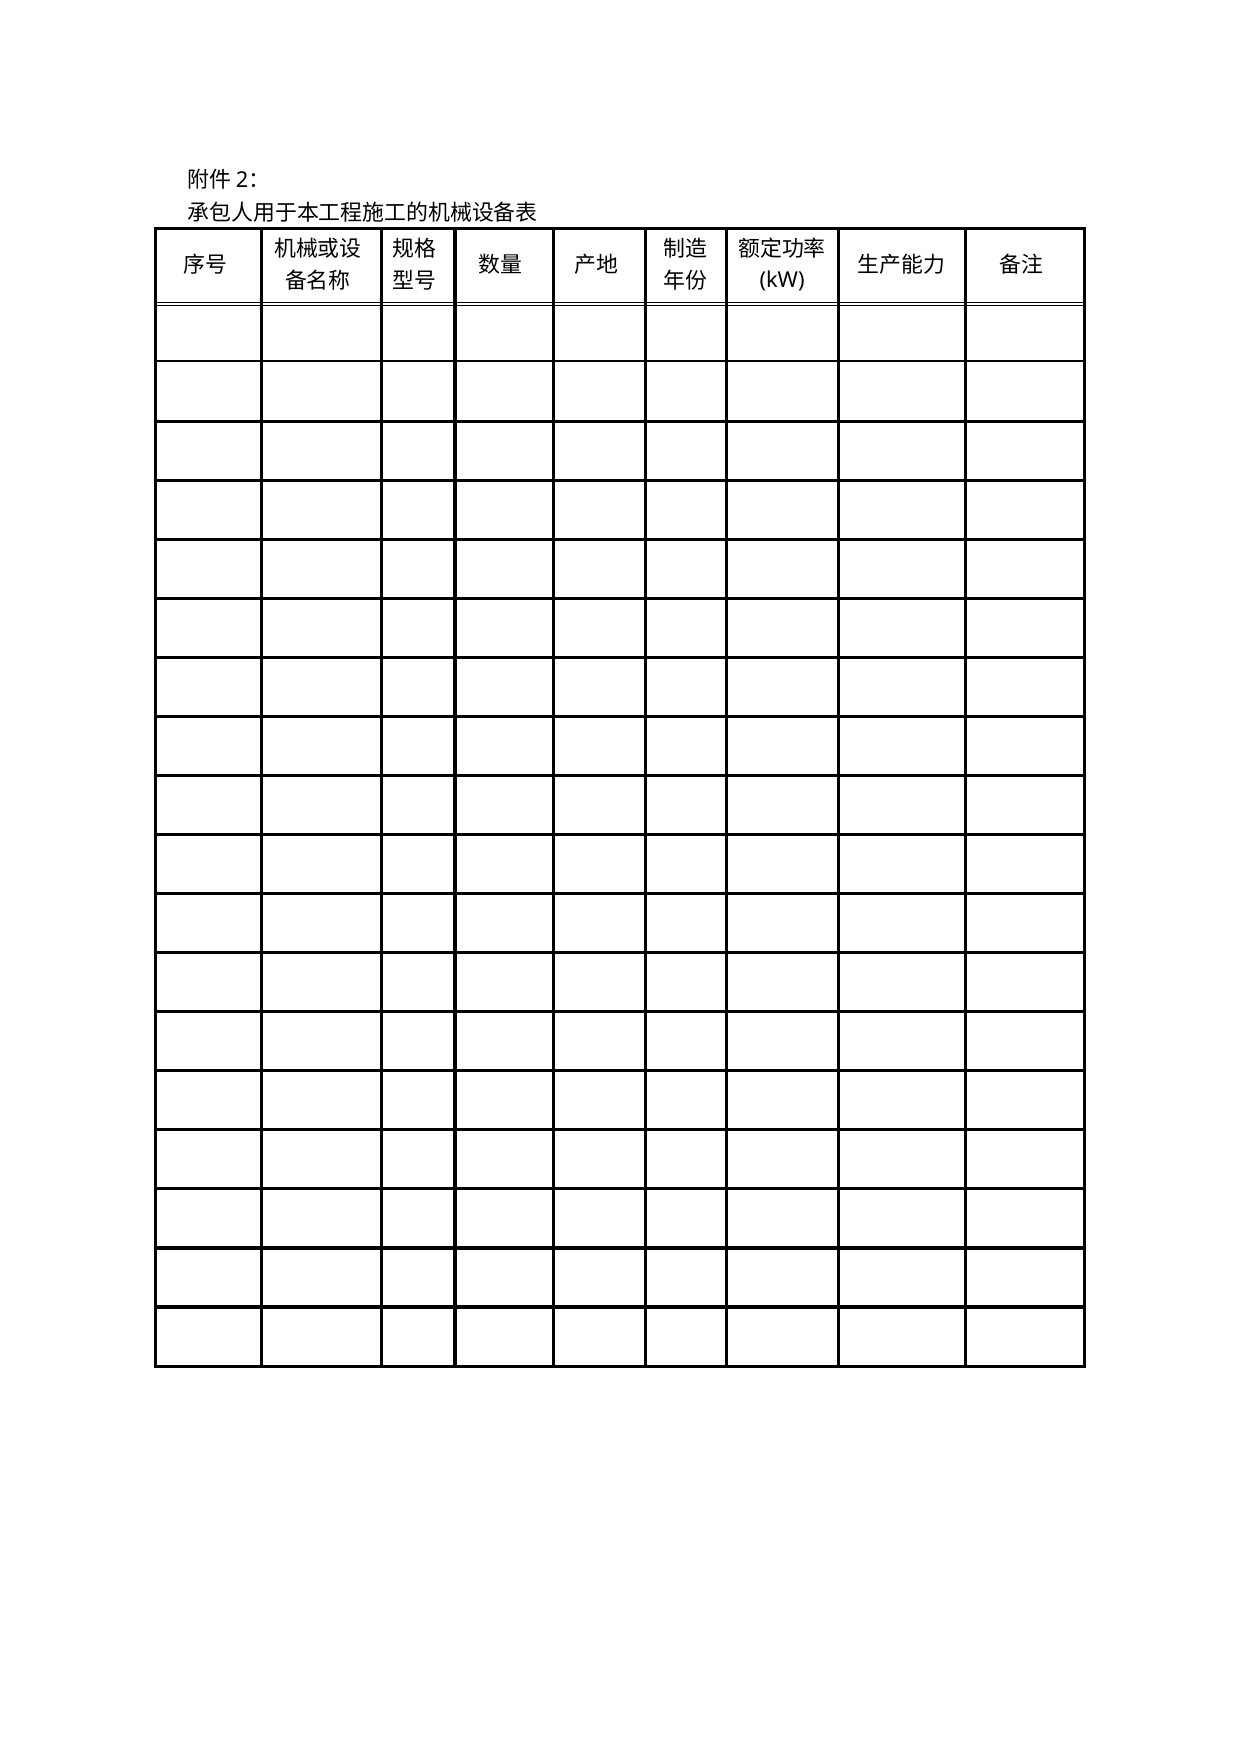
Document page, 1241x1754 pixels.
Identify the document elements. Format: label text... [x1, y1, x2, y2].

table_cell [555, 306, 644, 360]
table_cell [263, 659, 380, 715]
table_cell [263, 306, 380, 360]
table_cell [647, 954, 725, 1010]
table_cell [457, 423, 552, 478]
table_cell [840, 777, 964, 833]
table_cell [457, 482, 552, 538]
table_cell [967, 659, 1083, 715]
table_header 制造年份 [647, 230, 725, 301]
table_cell [728, 718, 837, 774]
table_cell [728, 777, 837, 833]
table_cell [728, 1250, 837, 1305]
table_cell [555, 482, 644, 538]
table_cell [647, 1190, 725, 1246]
table_cell [555, 954, 644, 1010]
table_cell [157, 718, 260, 774]
table_cell [263, 836, 380, 892]
table_cell [967, 895, 1083, 951]
table_cell [383, 423, 453, 478]
table_cell [157, 1250, 260, 1305]
table_cell [263, 541, 380, 597]
table_cell [840, 600, 964, 656]
table_cell [457, 777, 552, 833]
table_cell [728, 1072, 837, 1128]
table_cell [383, 1013, 453, 1069]
table_cell [967, 541, 1083, 597]
table_cell [728, 659, 837, 715]
table_cell [383, 836, 453, 892]
table_cell [555, 895, 644, 951]
table_cell [157, 1013, 260, 1069]
table_cell [967, 1190, 1083, 1246]
table_cell [157, 306, 260, 360]
table_cell [647, 659, 725, 715]
table_cell [840, 1250, 964, 1305]
table_cell [157, 423, 260, 478]
table_cell [840, 541, 964, 597]
table_cell [457, 306, 552, 360]
table_cell [840, 306, 964, 360]
table_cell [967, 718, 1083, 774]
table_header 生产能力 [840, 230, 964, 301]
table_cell [383, 954, 453, 1010]
table_header 备注 [967, 230, 1083, 301]
table_cell [840, 1072, 964, 1128]
table_cell [157, 777, 260, 833]
table_cell [157, 541, 260, 597]
table_cell [457, 954, 552, 1010]
table_cell [840, 482, 964, 538]
table_cell [728, 362, 837, 419]
table_cell [728, 836, 837, 892]
table_cell [728, 1190, 837, 1246]
table_cell [157, 954, 260, 1010]
table_cell [383, 541, 453, 597]
table_cell [840, 1131, 964, 1187]
table_cell [157, 1072, 260, 1128]
table_cell [647, 895, 725, 951]
table_cell [840, 1013, 964, 1069]
table_cell [728, 1309, 837, 1364]
table_cell [728, 895, 837, 951]
table_cell [457, 1250, 552, 1305]
table_cell [840, 1309, 964, 1364]
table_cell [157, 1190, 260, 1246]
table_cell [967, 1250, 1083, 1305]
table_cell [263, 1013, 380, 1069]
table_cell [555, 1013, 644, 1069]
table_cell [457, 836, 552, 892]
table_header 规格型号 [383, 230, 453, 301]
table_cell [263, 718, 380, 774]
table_header 序号 [157, 230, 260, 301]
table_cell [157, 1131, 260, 1187]
table_cell [728, 306, 837, 360]
table_cell [647, 600, 725, 656]
table_header 产地 [555, 230, 644, 301]
table_cell [157, 659, 260, 715]
table_cell [647, 1131, 725, 1187]
table_cell [263, 1072, 380, 1128]
table_cell [967, 1013, 1083, 1069]
table_cell [157, 482, 260, 538]
table_cell [383, 362, 453, 419]
table_cell [555, 1190, 644, 1246]
table_cell [383, 1309, 453, 1364]
table_cell [967, 482, 1083, 538]
table_cell [383, 718, 453, 774]
table_cell [383, 1250, 453, 1305]
table_cell [840, 718, 964, 774]
table_cell [967, 600, 1083, 656]
table_cell [157, 600, 260, 656]
table_cell [383, 1072, 453, 1128]
table_cell [263, 362, 380, 419]
table_cell [647, 836, 725, 892]
table_cell [647, 482, 725, 538]
table_cell [457, 1131, 552, 1187]
table_cell [967, 836, 1083, 892]
table_cell [457, 1072, 552, 1128]
table_cell [457, 718, 552, 774]
table_cell [157, 895, 260, 951]
table_cell [383, 482, 453, 538]
table_cell [555, 1309, 644, 1364]
table_cell [457, 600, 552, 656]
table_cell [728, 1131, 837, 1187]
table_cell [457, 659, 552, 715]
table_cell [555, 362, 644, 419]
table_cell [647, 1013, 725, 1069]
table_cell [967, 1309, 1083, 1364]
table_cell [263, 600, 380, 656]
table_cell [383, 777, 453, 833]
table_cell [967, 954, 1083, 1010]
table_cell [457, 541, 552, 597]
table_cell [840, 836, 964, 892]
table_cell [555, 541, 644, 597]
table_cell [383, 1190, 453, 1246]
table_cell [263, 1190, 380, 1246]
table_cell [457, 1309, 552, 1364]
table_cell [383, 600, 453, 656]
table_header 数量 [457, 230, 552, 301]
table_cell [728, 423, 837, 478]
table_cell [263, 1309, 380, 1364]
table_cell [840, 954, 964, 1010]
table_cell [157, 836, 260, 892]
table_cell [647, 1250, 725, 1305]
table_cell [263, 895, 380, 951]
table_cell [728, 482, 837, 538]
table_cell [457, 1013, 552, 1069]
table_cell [555, 836, 644, 892]
table_header 机械或设备名称 [263, 230, 380, 301]
table_cell [383, 1131, 453, 1187]
table_cell [967, 1131, 1083, 1187]
table_cell [840, 1190, 964, 1246]
table_cell [647, 718, 725, 774]
table_cell [555, 600, 644, 656]
table_cell [647, 362, 725, 419]
table_cell [647, 777, 725, 833]
table_cell [967, 306, 1083, 360]
table_cell [383, 306, 453, 360]
table_cell [555, 777, 644, 833]
table_cell [555, 423, 644, 478]
table_cell [555, 1131, 644, 1187]
table_cell [457, 895, 552, 951]
table_cell [157, 1309, 260, 1364]
table_header 额定功率(kW) [728, 230, 837, 301]
table_cell [647, 1072, 725, 1128]
table_cell [555, 1072, 644, 1128]
table_cell [263, 954, 380, 1010]
table_cell [457, 1190, 552, 1246]
table_cell [647, 306, 725, 360]
table_cell [263, 1250, 380, 1305]
text 承包人用于本工程施工的机械设备表 [187, 194, 1053, 227]
table_cell [647, 541, 725, 597]
table_cell [647, 1309, 725, 1364]
table_cell [263, 1131, 380, 1187]
table_cell [728, 600, 837, 656]
table_cell [383, 895, 453, 951]
table_cell [555, 718, 644, 774]
table_cell [840, 659, 964, 715]
table_cell [647, 423, 725, 478]
table_cell [728, 954, 837, 1010]
table_cell [840, 423, 964, 478]
table_cell [263, 777, 380, 833]
table_cell [457, 362, 552, 419]
table_cell [840, 362, 964, 419]
table_cell [840, 895, 964, 951]
table_cell [967, 777, 1083, 833]
table_cell [157, 362, 260, 419]
table_cell [383, 659, 453, 715]
table_cell [263, 482, 380, 538]
table_cell [728, 541, 837, 597]
table_cell [967, 423, 1083, 478]
table_cell [967, 1072, 1083, 1128]
table_cell [555, 1250, 644, 1305]
table_cell [555, 659, 644, 715]
table_cell [967, 362, 1083, 419]
table_cell [263, 423, 380, 478]
text 附件2： [187, 162, 1053, 194]
table_cell [728, 1013, 837, 1069]
